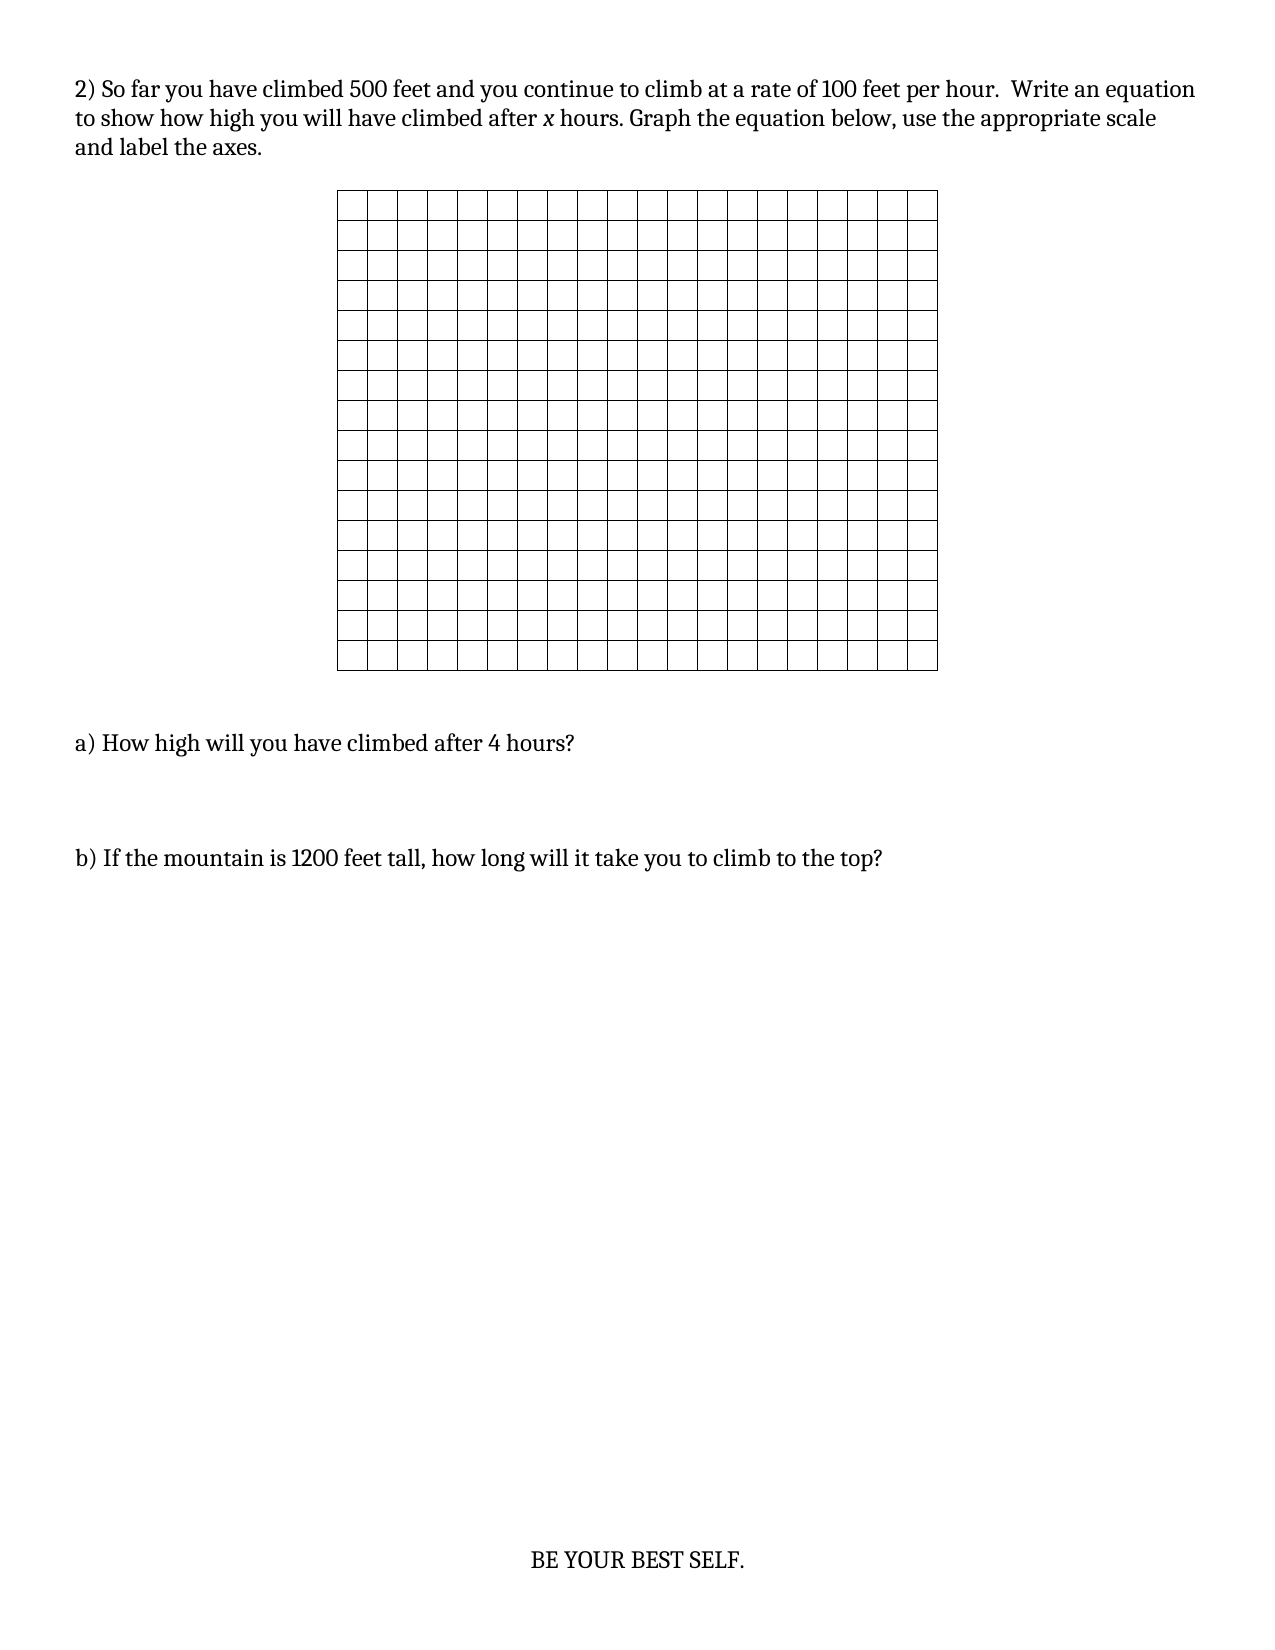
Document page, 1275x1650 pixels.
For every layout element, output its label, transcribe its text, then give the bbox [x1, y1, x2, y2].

table_cell [728, 251, 757, 280]
table_cell [878, 641, 907, 670]
table_cell [638, 371, 667, 400]
table_cell [488, 581, 517, 610]
table_cell [398, 221, 427, 250]
table_cell [518, 371, 547, 400]
table_cell [698, 611, 727, 640]
table_cell [548, 341, 577, 370]
table_cell [368, 221, 397, 250]
table_cell [908, 491, 937, 520]
table_cell [518, 221, 547, 250]
table_cell [698, 311, 727, 340]
table_cell [518, 521, 547, 550]
table_cell [908, 581, 937, 610]
table_cell [518, 341, 547, 370]
table_cell [368, 281, 397, 310]
table_header [428, 191, 457, 220]
table_cell [428, 641, 457, 670]
table_cell [698, 491, 727, 520]
table_cell [338, 371, 367, 400]
table_cell [908, 521, 937, 550]
table_header [668, 191, 697, 220]
table_cell [638, 251, 667, 280]
table_cell [728, 491, 757, 520]
table_header [728, 191, 757, 220]
table_cell [398, 371, 427, 400]
table_cell [758, 371, 787, 400]
table_cell [458, 581, 487, 610]
table_cell [368, 341, 397, 370]
table_cell [368, 581, 397, 610]
table_cell [638, 551, 667, 580]
table_cell [878, 431, 907, 460]
table_cell [788, 581, 817, 610]
table_cell [608, 461, 637, 490]
table_cell [488, 431, 517, 460]
table_cell [848, 431, 877, 460]
table_cell [398, 341, 427, 370]
text a) How high will you have climbed after 4 hours? [75, 728, 1200, 757]
table_cell [638, 581, 667, 610]
table_cell [728, 371, 757, 400]
table_cell [728, 611, 757, 640]
table_cell [428, 401, 457, 430]
table_cell [398, 281, 427, 310]
table_cell [848, 281, 877, 310]
table_cell [668, 521, 697, 550]
table_cell [788, 521, 817, 550]
table_cell [698, 551, 727, 580]
table_cell [638, 221, 667, 250]
table_header [488, 191, 517, 220]
table_cell [878, 221, 907, 250]
table_cell [458, 311, 487, 340]
table_cell [878, 251, 907, 280]
table_cell [758, 611, 787, 640]
table_cell [878, 581, 907, 610]
table_cell [668, 401, 697, 430]
table_cell [428, 461, 457, 490]
table_cell [908, 311, 937, 340]
table_cell [638, 341, 667, 370]
table_cell [608, 401, 637, 430]
table_cell [458, 461, 487, 490]
table_cell [608, 371, 637, 400]
table_cell [608, 341, 637, 370]
table_cell [428, 311, 457, 340]
table_header [698, 191, 727, 220]
table_cell [548, 641, 577, 670]
table_cell [578, 521, 607, 550]
table_cell [848, 221, 877, 250]
table_header [518, 191, 547, 220]
table_cell [878, 341, 907, 370]
table_cell [398, 431, 427, 460]
table_cell [458, 551, 487, 580]
table_cell [818, 401, 847, 430]
table_cell [548, 581, 577, 610]
table_cell [338, 551, 367, 580]
table_cell [338, 221, 367, 250]
table_cell [848, 491, 877, 520]
table_cell [788, 311, 817, 340]
table_cell [698, 401, 727, 430]
table_cell [848, 371, 877, 400]
table_cell [458, 611, 487, 640]
table_cell [878, 551, 907, 580]
table_cell [428, 281, 457, 310]
table_cell [458, 521, 487, 550]
table_cell [758, 581, 787, 610]
table_cell [548, 461, 577, 490]
table_cell [758, 491, 787, 520]
table_cell [488, 611, 517, 640]
table_cell [548, 221, 577, 250]
table_header [548, 191, 577, 220]
table_cell [518, 251, 547, 280]
table_cell [578, 551, 607, 580]
table_cell [578, 491, 607, 520]
table_cell [428, 431, 457, 460]
table_cell [398, 491, 427, 520]
table_cell [398, 521, 427, 550]
table_cell [758, 401, 787, 430]
table_cell [338, 401, 367, 430]
table_cell [668, 491, 697, 520]
table_cell [488, 371, 517, 400]
table_cell [908, 341, 937, 370]
table_cell [788, 551, 817, 580]
table_cell [818, 431, 847, 460]
table_cell [788, 431, 817, 460]
table_cell [608, 551, 637, 580]
table_cell [668, 431, 697, 460]
table_cell [668, 641, 697, 670]
table_cell [878, 521, 907, 550]
table_cell [608, 221, 637, 250]
table_cell [428, 221, 457, 250]
table_cell [398, 401, 427, 430]
table_header [578, 191, 607, 220]
table_header [368, 191, 397, 220]
table_cell [368, 371, 397, 400]
table_cell [488, 341, 517, 370]
table_cell [578, 401, 607, 430]
table_cell [608, 641, 637, 670]
table_cell [728, 311, 757, 340]
table_cell [728, 281, 757, 310]
table_cell [458, 371, 487, 400]
table_cell [338, 311, 367, 340]
table_cell [548, 521, 577, 550]
table_cell [518, 431, 547, 460]
table_cell [518, 281, 547, 310]
table_cell [368, 461, 397, 490]
table_cell [758, 311, 787, 340]
table_cell [428, 341, 457, 370]
table_cell [698, 221, 727, 250]
table_cell [758, 341, 787, 370]
table_cell [848, 251, 877, 280]
table_cell [488, 221, 517, 250]
table_cell [608, 521, 637, 550]
table_cell [788, 221, 817, 250]
table_cell [608, 581, 637, 610]
table_cell [788, 341, 817, 370]
table_cell [548, 431, 577, 460]
table_cell [728, 341, 757, 370]
table_cell [668, 251, 697, 280]
table_cell [698, 641, 727, 670]
table_cell [398, 311, 427, 340]
table_header [818, 191, 847, 220]
table_cell [428, 251, 457, 280]
table_cell [548, 611, 577, 640]
table_cell [608, 611, 637, 640]
table_cell [428, 581, 457, 610]
table_cell [818, 491, 847, 520]
table_cell [908, 431, 937, 460]
table_cell [788, 491, 817, 520]
table_header [908, 191, 937, 220]
table_cell [488, 491, 517, 520]
table_cell [458, 491, 487, 520]
table_cell [338, 491, 367, 520]
table_cell [668, 611, 697, 640]
table_cell [488, 551, 517, 580]
table_cell [338, 521, 367, 550]
table_cell [368, 491, 397, 520]
table_cell [848, 341, 877, 370]
table_cell [698, 281, 727, 310]
table_cell [788, 461, 817, 490]
table_cell [518, 401, 547, 430]
table_cell [758, 461, 787, 490]
table_cell [698, 461, 727, 490]
table_cell [908, 461, 937, 490]
table_cell [848, 581, 877, 610]
table_cell [398, 551, 427, 580]
table_header [638, 191, 667, 220]
table_cell [638, 401, 667, 430]
table_cell [878, 281, 907, 310]
table_cell [578, 581, 607, 610]
table_cell [548, 401, 577, 430]
table_cell [608, 281, 637, 310]
table_cell [788, 641, 817, 670]
table_cell [338, 611, 367, 640]
table_cell [368, 431, 397, 460]
table_cell [818, 371, 847, 400]
table_header [398, 191, 427, 220]
table_cell [458, 251, 487, 280]
table_cell [398, 251, 427, 280]
table_cell [518, 461, 547, 490]
table_cell [398, 611, 427, 640]
table_cell [728, 221, 757, 250]
table_cell [458, 431, 487, 460]
table_cell [548, 311, 577, 340]
table_cell [548, 281, 577, 310]
table_cell [698, 431, 727, 460]
table_cell [578, 611, 607, 640]
table_cell [488, 521, 517, 550]
table_cell [368, 401, 397, 430]
table_cell [818, 251, 847, 280]
table_cell [608, 431, 637, 460]
table_cell [878, 491, 907, 520]
table_cell [698, 251, 727, 280]
table_cell [788, 251, 817, 280]
table_cell [368, 611, 397, 640]
table_cell [458, 401, 487, 430]
table_cell [518, 551, 547, 580]
table_cell [398, 461, 427, 490]
table_cell [638, 521, 667, 550]
table_cell [518, 611, 547, 640]
table_cell [668, 371, 697, 400]
table_cell [878, 401, 907, 430]
table_cell [428, 491, 457, 520]
table_cell [548, 551, 577, 580]
table_cell [638, 281, 667, 310]
table_header [788, 191, 817, 220]
table_cell [338, 581, 367, 610]
table_cell [908, 281, 937, 310]
table_cell [338, 641, 367, 670]
table_cell [818, 341, 847, 370]
table_cell [458, 281, 487, 310]
table_cell [848, 611, 877, 640]
table_cell [428, 611, 457, 640]
table_cell [698, 521, 727, 550]
table_cell [908, 611, 937, 640]
table_cell [668, 461, 697, 490]
table_cell [578, 281, 607, 310]
table_cell [338, 431, 367, 460]
table_cell [788, 611, 817, 640]
table_cell [758, 431, 787, 460]
table_cell [848, 641, 877, 670]
table_cell [368, 521, 397, 550]
table_cell [458, 221, 487, 250]
table_cell [908, 251, 937, 280]
table_cell [578, 221, 607, 250]
table_cell [788, 281, 817, 310]
table_cell [788, 401, 817, 430]
table_cell [338, 251, 367, 280]
table_cell [638, 311, 667, 340]
table_cell [488, 251, 517, 280]
table_cell [728, 401, 757, 430]
table_cell [878, 611, 907, 640]
table_cell [638, 431, 667, 460]
table_cell [668, 341, 697, 370]
table_header [338, 191, 367, 220]
table_cell [638, 641, 667, 670]
table_cell [608, 251, 637, 280]
table_cell [428, 551, 457, 580]
table_cell [338, 461, 367, 490]
table_cell [428, 371, 457, 400]
table_cell [608, 491, 637, 520]
table_cell [758, 521, 787, 550]
table_cell [758, 221, 787, 250]
table_cell [428, 521, 457, 550]
table_cell [818, 461, 847, 490]
table_cell [368, 251, 397, 280]
table_cell [638, 461, 667, 490]
text 2) So far you have climbed 500 feet and you continue to climb at a rate of 100 feet per hour. Write an equation to show how high you will have climbed after x hours. Graph the equation below, use the appropriate scale and label the axes. [75, 75, 1200, 161]
table_cell [518, 581, 547, 610]
table_cell [548, 371, 577, 400]
table_cell [788, 371, 817, 400]
table_cell [548, 491, 577, 520]
table_cell [638, 491, 667, 520]
table_cell [488, 641, 517, 670]
table_cell [728, 521, 757, 550]
text b) If the mountain is 1200 feet tall, how long will it take you to climb to the top? [75, 843, 1200, 872]
table_cell [578, 641, 607, 670]
table_cell [668, 281, 697, 310]
table_cell [578, 431, 607, 460]
table_cell [668, 551, 697, 580]
table_cell [908, 371, 937, 400]
table_cell [728, 641, 757, 670]
table_cell [818, 281, 847, 310]
table_cell [848, 521, 877, 550]
table_header [758, 191, 787, 220]
table_cell [848, 401, 877, 430]
table_cell [908, 551, 937, 580]
table_cell [638, 611, 667, 640]
table_cell [878, 311, 907, 340]
table_cell [698, 581, 727, 610]
table_cell [338, 281, 367, 310]
table_cell [728, 581, 757, 610]
table_cell [458, 641, 487, 670]
table_cell [398, 581, 427, 610]
table_cell [518, 641, 547, 670]
table_cell [818, 551, 847, 580]
table_cell [728, 551, 757, 580]
table_cell [578, 461, 607, 490]
table_cell [698, 341, 727, 370]
table_cell [668, 311, 697, 340]
table_cell [578, 251, 607, 280]
table_cell [398, 641, 427, 670]
table_cell [488, 401, 517, 430]
table_cell [848, 311, 877, 340]
table_cell [728, 431, 757, 460]
table_header [608, 191, 637, 220]
table_cell [578, 311, 607, 340]
table_cell [458, 341, 487, 370]
table_cell [488, 311, 517, 340]
table_header [458, 191, 487, 220]
table_cell [728, 461, 757, 490]
table_cell [488, 281, 517, 310]
table_cell [758, 551, 787, 580]
table_cell [818, 521, 847, 550]
table_cell [758, 251, 787, 280]
table_cell [818, 581, 847, 610]
table_cell [908, 401, 937, 430]
table_cell [488, 461, 517, 490]
table_cell [578, 371, 607, 400]
table_cell [518, 311, 547, 340]
table_cell [908, 641, 937, 670]
table_cell [848, 461, 877, 490]
table_cell [818, 641, 847, 670]
table_cell [608, 311, 637, 340]
table_cell [848, 551, 877, 580]
table_cell [818, 611, 847, 640]
table_cell [368, 641, 397, 670]
table_cell [758, 641, 787, 670]
table_cell [878, 461, 907, 490]
table_cell [368, 311, 397, 340]
table_cell [818, 311, 847, 340]
table_cell [758, 281, 787, 310]
table_cell [368, 551, 397, 580]
table_header [878, 191, 907, 220]
table_cell [878, 371, 907, 400]
table_cell [818, 221, 847, 250]
table_cell [578, 341, 607, 370]
table_cell [908, 221, 937, 250]
table_cell [518, 491, 547, 520]
table_cell [338, 341, 367, 370]
table_cell [668, 221, 697, 250]
table_cell [698, 371, 727, 400]
table_cell [668, 581, 697, 610]
table_header [848, 191, 877, 220]
table_cell [548, 251, 577, 280]
